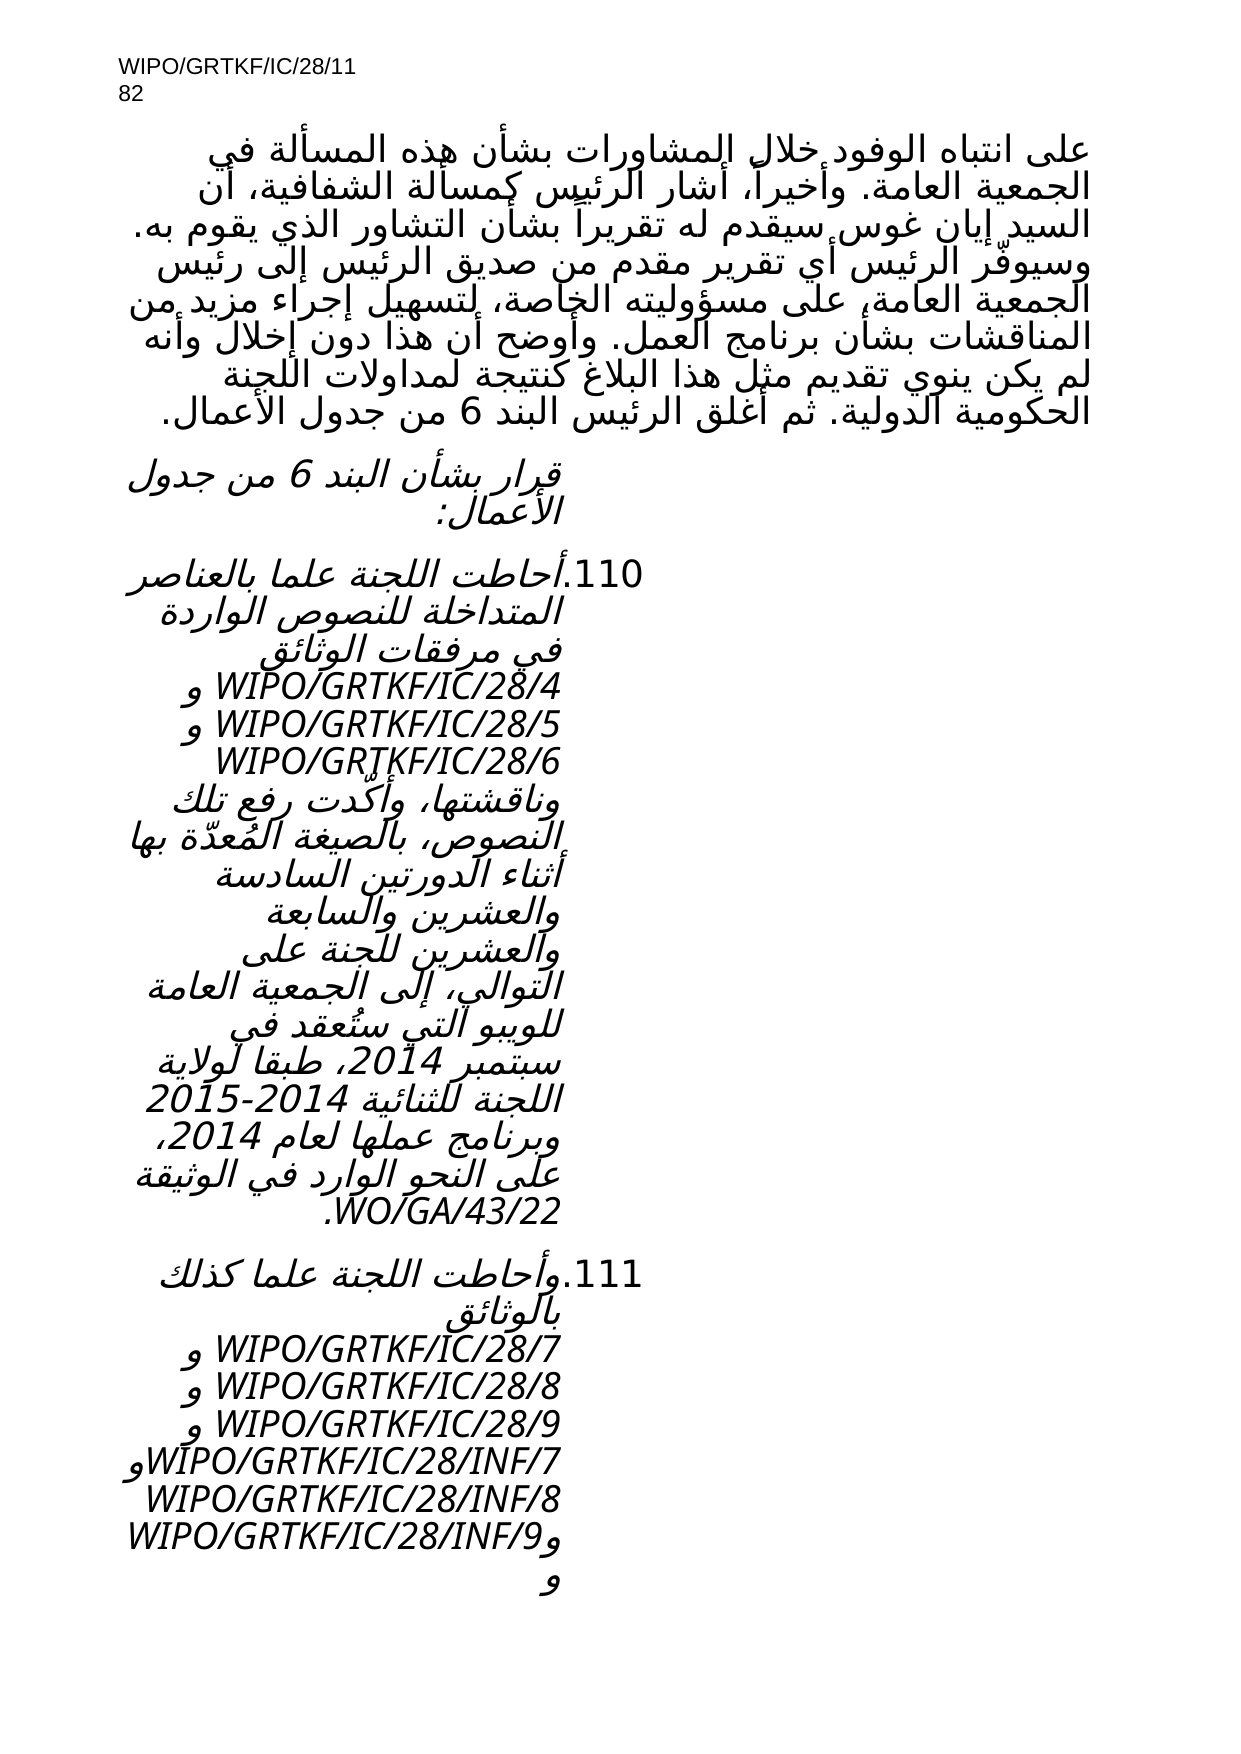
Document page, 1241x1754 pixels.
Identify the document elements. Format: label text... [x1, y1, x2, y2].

text قرار بشأن البند 6 من جدول الأعمال: [118, 457, 561, 532]
text أحاطت اللجنة علما بالعناصر المتداخلة للنصوص الواردة في مرفقات الوثائق WIPO/GRTKF/IC/28/4 وWIPO/GRTKF/IC/28/5 وWIPO/GRTKF/IC/28/6 وناقشتها، وأكّدت رفع تلك النصوص، بالصيغة المُعدّة بها أثناء الدورتين السادسة والعشرين والسابعة والعشرين للجنة على التوالي، إلى الجمعية العامة للويبو التي ستُعقد في سبتمبر 2014، طبقا لولاية اللجنة للثنائية 2014-2015 وبرنامج عملها لعام 2014، على النحو الوارد في الوثيقة WO/GA/43/22. [118, 557, 561, 1232]
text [118, 1257, 561, 1595]
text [118, 132, 1092, 432]
